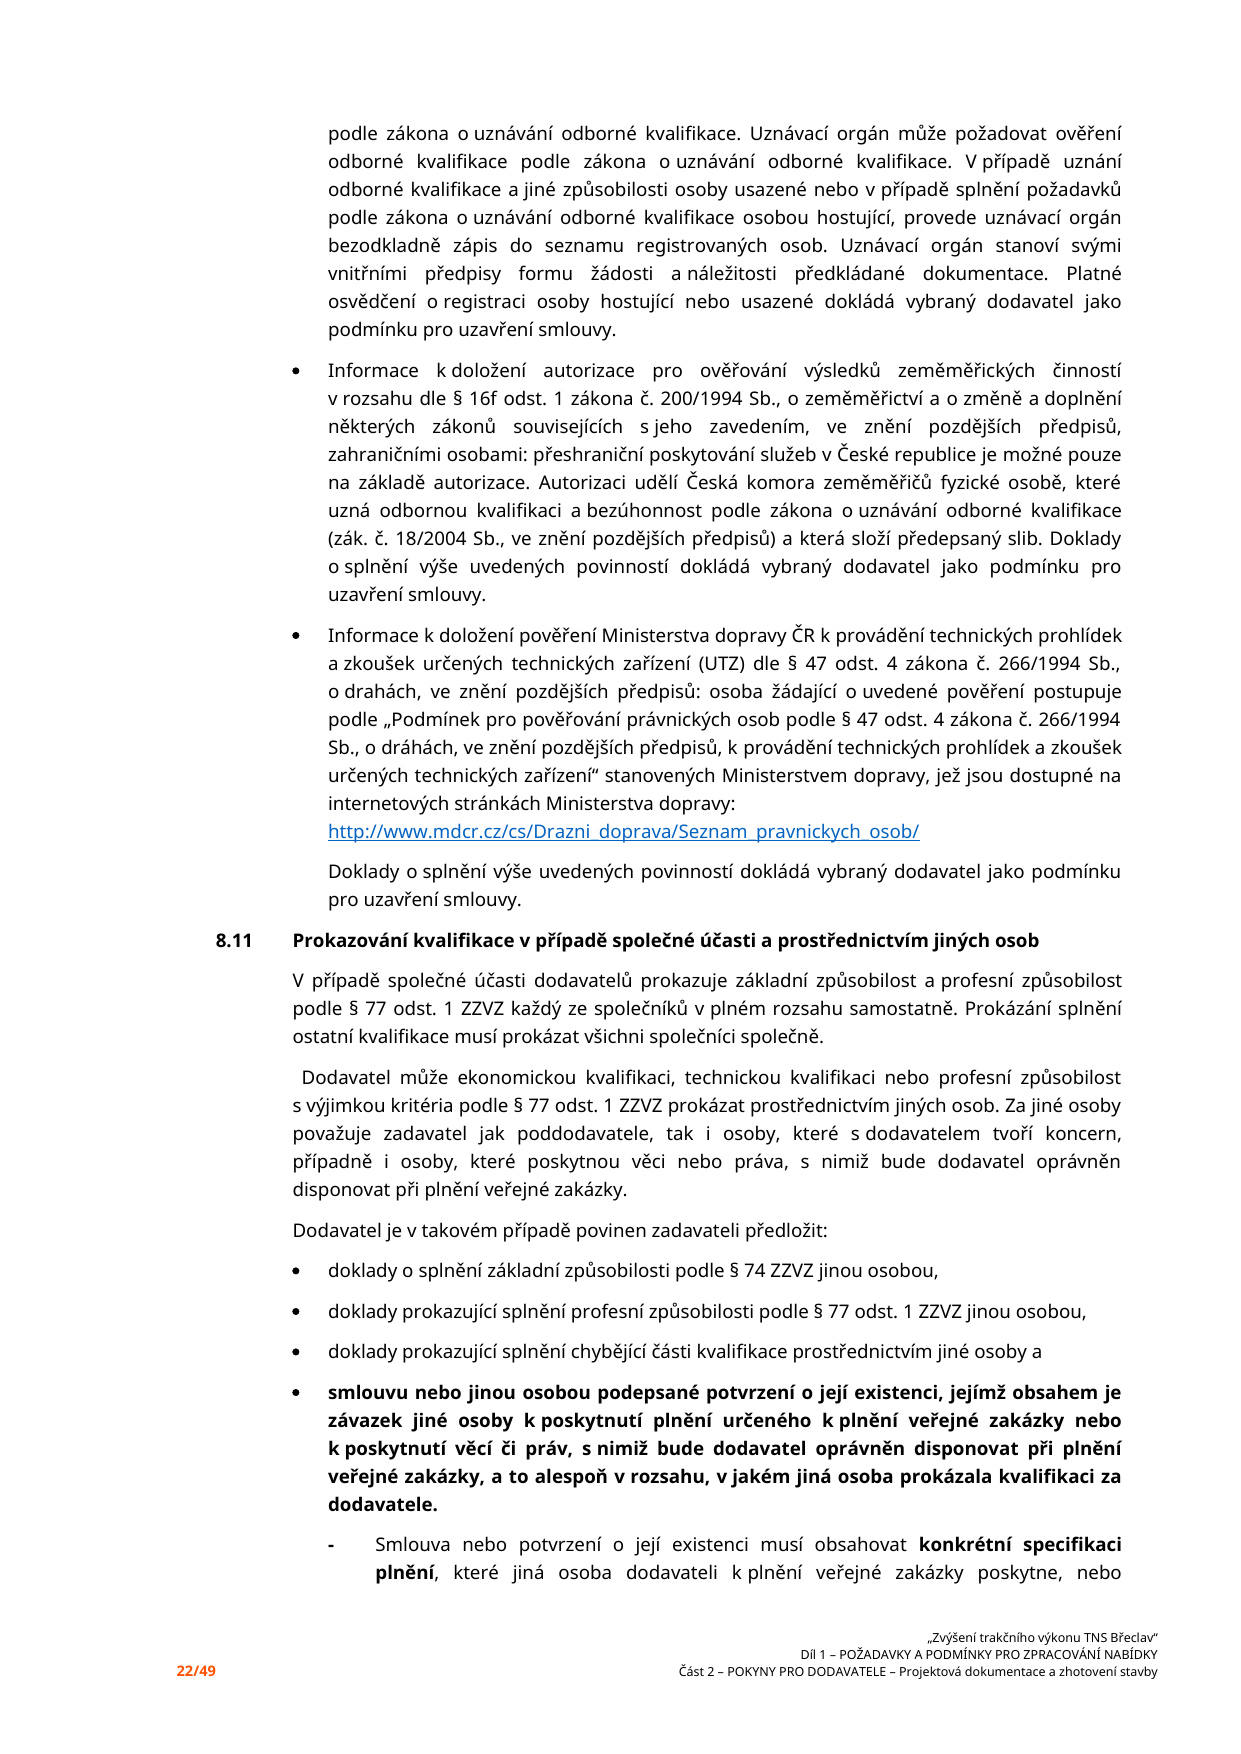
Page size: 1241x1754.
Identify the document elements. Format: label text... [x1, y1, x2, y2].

text http://www.mdcr.cz/cs/Drazni_doprava/Seznam_pravnickych_osob/ [328, 818, 1122, 844]
text Dodavatel je v takovém případě povinen zadavateli předložit: [292, 1217, 1122, 1242]
text Doklady o splnění výše uvedených povinností dokládá vybraný dodavatel jako podmínku pro uzavření smlouvy. [328, 859, 1122, 912]
text smlouvu nebo jinou osobou podepsané potvrzení o její existenci, jejímž obsahem je závazek jiné osoby k poskytnutí plnění určeného k plnění veřejné zakázky nebo k poskytnutí věcí či práv, s nimiž bude dodavatel oprávněn disponovat při plnění veřejné zakázky, a to alespoň v rozsahu, v jakém jiná osoba prokázala kvalifikaci za dodavatele. [292, 1379, 1122, 1517]
text Dodavatel může ekonomickou kvalifikaci, technickou kvalifikaci nebo profesní způsobilost s výjimkou kritéria podle § 77 odst. 1 ZZVZ prokázat prostřednictvím jiných osob. Za jiné osoby považuje zadavatel jak poddodavatele, tak i osoby, které s dodavatelem tvoří koncern, případně i osoby, které poskytnou věci nebo práva, s nimiž bude dodavatel oprávněn disponovat při plnění veřejné zakázky. [292, 1064, 1122, 1202]
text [328, 1532, 1122, 1585]
text Informace k doložení autorizace pro ověřování výsledků zeměměřických činností v rozsahu dle § 16f odst. 1 zákona č. 200/1994 Sb., o zeměměřictví a o změně a doplnění některých zákonů souvisejících s jeho zavedením, ve znění pozdějších předpisů, zahraničními osobami: přeshraniční poskytování služeb v České republice je možné pouze na základě autorizace. Autorizaci udělí Česká komora zeměměřičů fyzické osobě, které uzná odbornou kvalifikaci a bezúhonnost podle zákona o uznávání odborné kvalifikace (zák. č. 18/2004 Sb., ve znění pozdějších předpisů) a která složí předepsaný slib. Doklady o splnění výše uvedených povinností dokládá vybraný dodavatel jako podmínku pro uzavření smlouvy. [292, 357, 1122, 607]
text doklady prokazující splnění profesní způsobilosti podle § 77 odst. 1 ZZVZ jinou osobou, [292, 1298, 1122, 1323]
text Informace k doložení pověření Ministerstva dopravy ČR k provádění technických prohlídek a zkoušek určených technických zařízení (UTZ) dle § 47 odst. 4 zákona č. 266/1994 Sb., o drahách, ve znění pozdějších předpisů: osoba žádající o uvedené pověření postupuje podle „Podmínek pro pověřování právnických osob podle § 47 odst. 4 zákona č. 266/1994 Sb., o dráhách, ve znění pozdějších předpisů, k provádění technických prohlídek a zkoušek určených technických zařízení“ stanovených Ministerstvem dopravy, jež jsou dostupné na internetových stránkách Ministerstva dopravy: [292, 622, 1122, 816]
text doklady o splnění základní způsobilosti podle § 74 ZZVZ jinou osobou, [292, 1257, 1122, 1283]
text doklady prokazující splnění chybějící části kvalifikace prostřednictvím jiné osoby a [292, 1338, 1122, 1364]
text V případě společné účasti dodavatelů prokazuje základní způsobilost a profesní způsobilost podle § 77 odst. 1 ZZVZ každý ze společníků v plném rozsahu samostatně. Prokázání splnění ostatní kvalifikace musí prokázat všichni společníci společně. [292, 968, 1122, 1049]
text Prokazování kvalifikace v případě společné účasti a prostřednictvím jiných osob [216, 927, 1122, 953]
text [292, 121, 1122, 342]
